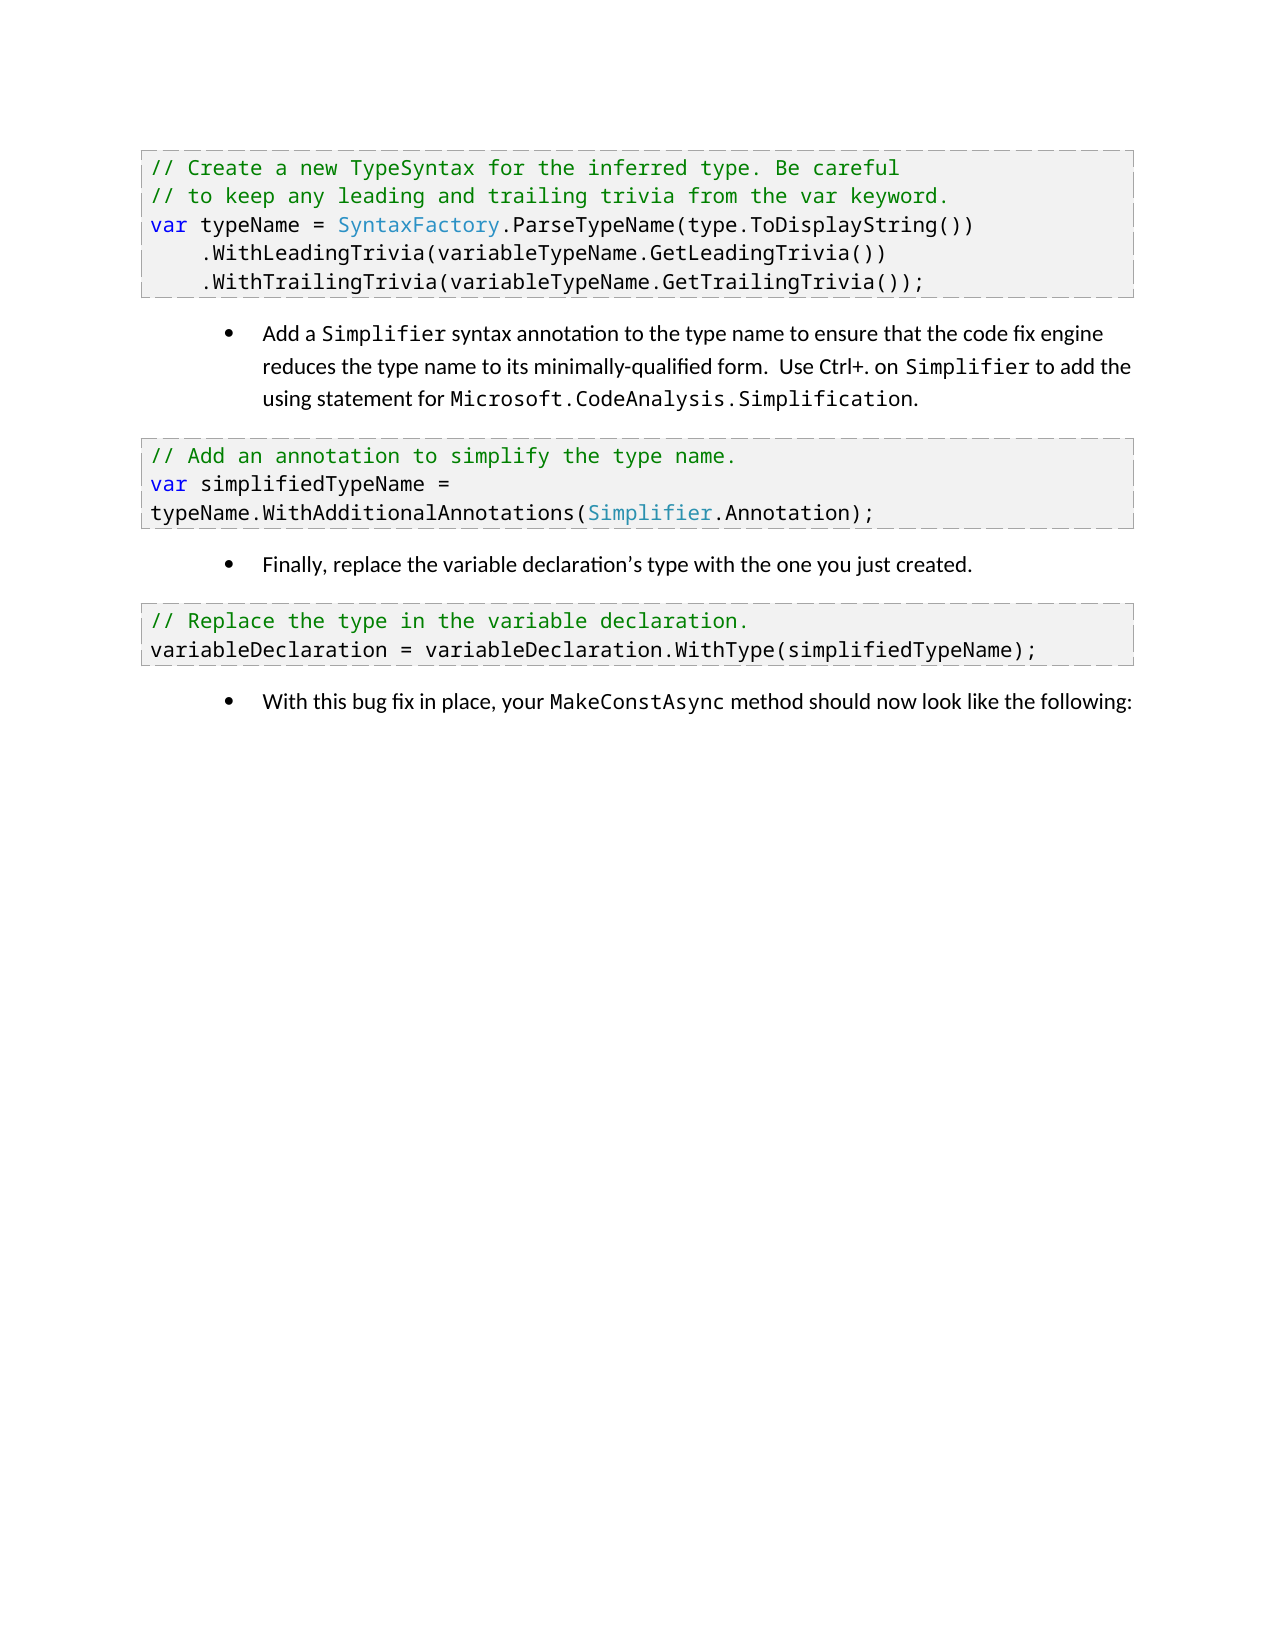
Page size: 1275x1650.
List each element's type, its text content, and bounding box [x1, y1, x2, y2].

list With this bug fix in place, your MakeConstAsync method should now look like the following: [225, 687, 1162, 716]
text var simplifiedTypeName = typeName.WithAdditionalAnnotations(Simplifier.Annotation); [141, 466, 1134, 529]
text var typeName = SyntaxFactory.ParseTypeName(type.ToDisplayString()) [141, 207, 1134, 235]
text // Create a new TypeSyntax for the inferred type. Be careful [141, 150, 1134, 178]
text variableDeclaration = variableDeclaration.WithType(simplifiedTypeName); [141, 632, 1134, 666]
list Add a Simplifier syntax annotation to the type name to ensure that the code fix engine reduces the type name to its minimally-qualified form. Use Ctrl+. on Simplifier to add the using statement for Microsoft.CodeAnalysis.Simplification. [225, 319, 1162, 413]
text // Replace the type in the variable declaration. [141, 603, 1134, 632]
text // to keep any leading and trailing trivia from the var keyword. [141, 178, 1134, 207]
text .WithTrailingTrivia(variableTypeName.GetTrailingTrivia()); [141, 264, 1134, 298]
list Finally, replace the variable declaration’s type with the one you just created. [225, 550, 1162, 578]
text .WithLeadingTrivia(variableTypeName.GetLeadingTrivia()) [141, 235, 1134, 264]
text // Add an annotation to simplify the type name. [141, 438, 1134, 466]
